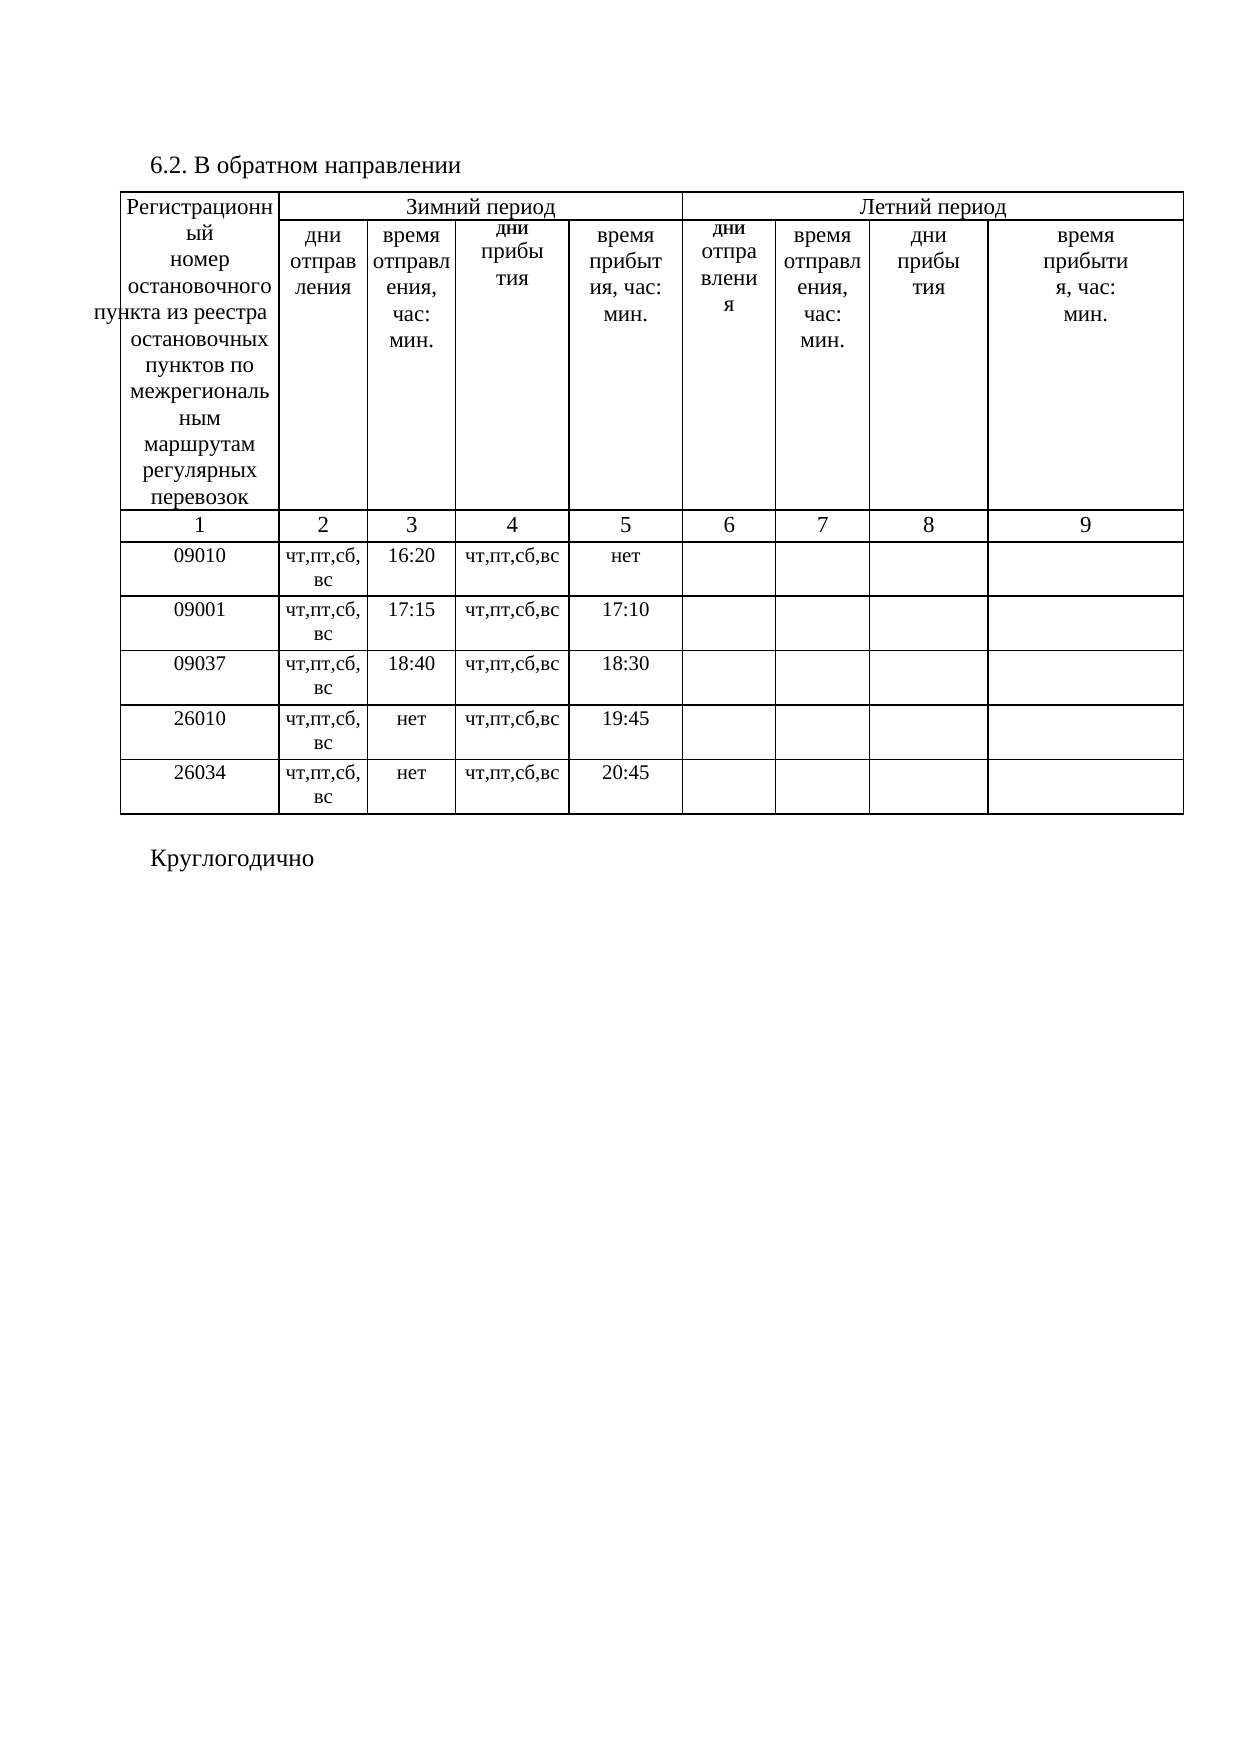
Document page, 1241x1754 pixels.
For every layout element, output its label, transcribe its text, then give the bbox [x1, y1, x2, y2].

table_cell [776, 706, 869, 758]
table_cell 9 [989, 511, 1183, 541]
table_cell [683, 543, 775, 595]
table_cell ДНИ отпра влени я [683, 221, 775, 509]
table_cell чт,пт,сб,вс [456, 597, 568, 650]
table_cell [989, 760, 1183, 813]
table_cell чт,пт,сб,вс [456, 760, 568, 813]
table_cell [776, 597, 869, 650]
table_cell нет [368, 760, 455, 813]
table_cell дни прибы тия [870, 221, 987, 509]
table_cell 09010 [121, 543, 278, 595]
table_cell [683, 760, 775, 813]
table_cell чт,пт,сб,вс [280, 760, 367, 813]
text 6.2. В обратном направлении [150, 150, 1090, 179]
table_cell [989, 597, 1183, 650]
table_cell 26010 [121, 706, 278, 758]
table_cell нет [368, 706, 455, 758]
table_cell время прибыти я, час: мин. [989, 221, 1183, 509]
table_cell чт,пт,сб,вс [280, 651, 367, 704]
table_cell 2 [280, 511, 367, 541]
table_cell время прибыт ия, час: мин. [570, 221, 682, 509]
table_cell 09001 [121, 597, 278, 650]
table_cell чт,пт,сб,вс [456, 543, 568, 595]
table_cell [870, 543, 987, 595]
table_cell [776, 543, 869, 595]
table_cell [870, 597, 987, 650]
table_cell [989, 543, 1183, 595]
table_cell ДНИ прибы тия [456, 221, 568, 509]
table_cell дни отправ ления [280, 221, 367, 509]
table_cell 3 [368, 511, 455, 541]
table_cell [776, 760, 869, 813]
table_cell [989, 706, 1183, 758]
table_cell 5 [570, 511, 682, 541]
table_cell [683, 597, 775, 650]
table_cell 19:45 [570, 706, 682, 758]
table_cell 6 [683, 511, 775, 541]
table_cell 1 [121, 511, 278, 541]
table_cell [870, 651, 987, 704]
table_header Летний период [683, 193, 1183, 219]
table_cell 17:10 [570, 597, 682, 650]
table_cell 18:40 [368, 651, 455, 704]
table_cell 18:30 [570, 651, 682, 704]
table_cell чт,пт,сб,вс [280, 597, 367, 650]
text Круглогодично [150, 843, 1090, 872]
table_cell [870, 706, 987, 758]
table_cell [989, 651, 1183, 704]
table_cell чт,пт,сб,вс [456, 651, 568, 704]
table_cell [870, 760, 987, 813]
table_cell время отправл ения, час: мин. [368, 221, 455, 509]
table_cell чт,пт,сб,вс [456, 706, 568, 758]
table_cell чт,пт,сб,вс [280, 706, 367, 758]
table_header Регистрационный номер остановочного пункта из реестра остановочных пунктов по межрегиональным маршрутам регулярных перевозок [121, 193, 278, 509]
table_cell 09037 [121, 651, 278, 704]
table_cell 4 [456, 511, 568, 541]
table_cell [683, 651, 775, 704]
table_cell [683, 706, 775, 758]
table_cell время отправл ения, час: мин. [776, 221, 869, 509]
table_cell 26034 [121, 760, 278, 813]
table_cell [776, 651, 869, 704]
table_cell 20:45 [570, 760, 682, 813]
table_cell чт,пт,сб,вс [280, 543, 367, 595]
table_cell 7 [776, 511, 869, 541]
table_cell 16:20 [368, 543, 455, 595]
table_header Зимний период [280, 193, 682, 219]
table_cell нет [570, 543, 682, 595]
table_cell 17:15 [368, 597, 455, 650]
table_cell 8 [870, 511, 987, 541]
